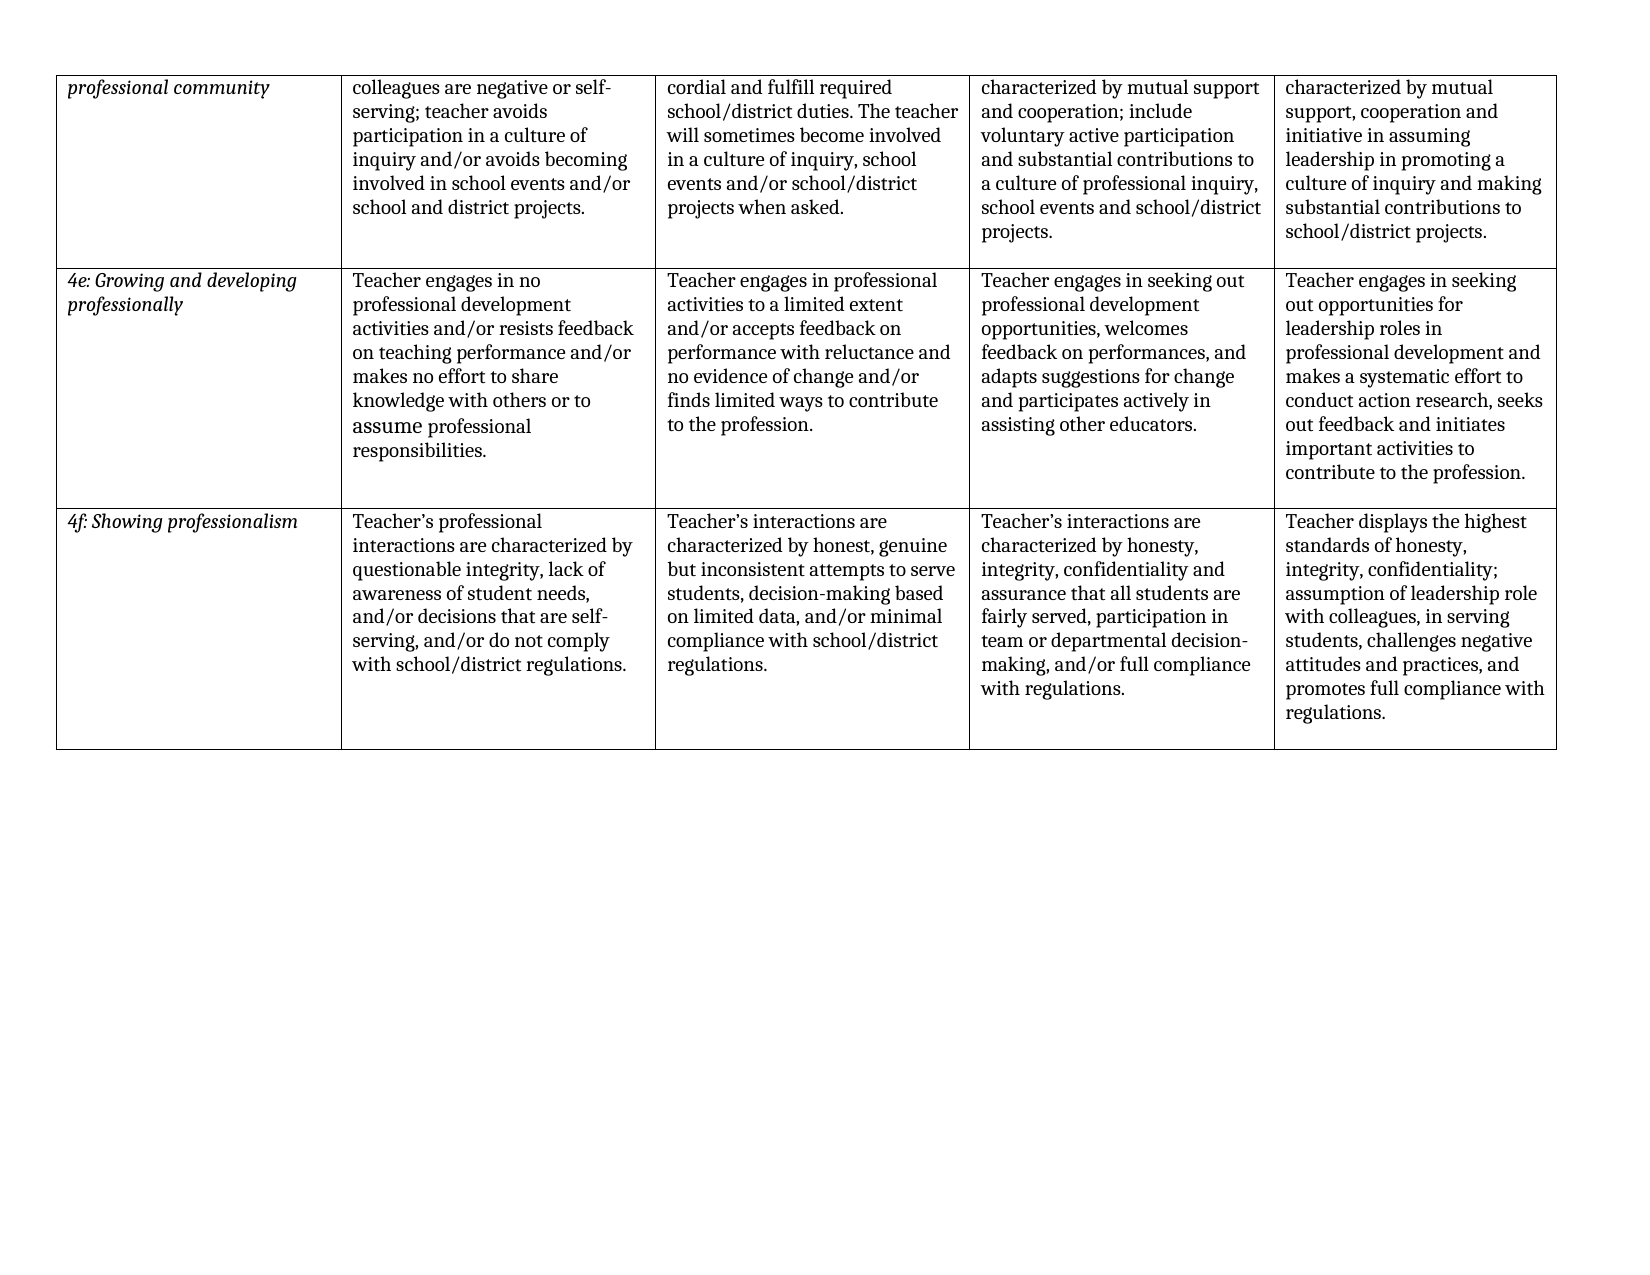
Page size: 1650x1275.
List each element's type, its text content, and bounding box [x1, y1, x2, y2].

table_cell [1275, 76, 1556, 268]
table_cell Teacher engages in no professional development activities and/or resists feedback on teaching performance and/or makes no effort to share knowledge with others or to assume professional responsibilities. [342, 269, 655, 508]
table_cell 4e: Growing and developing professionally [57, 269, 341, 508]
table_cell Teacher’s interactions are characterized by honesty, integrity, confidentiality and assurance that all students are fairly served, participation in team or departmental decision-making, and/or full compliance with regulations. [970, 509, 1274, 749]
table_cell Teacher engages in professional activities to a limited extent and/or accepts feedback on performance with reluctance and no evidence of change and/or finds limited ways to contribute to the profession. [656, 269, 969, 508]
table_cell Teacher engages in seeking out opportunities for leadership roles in professional development and makes a systematic effort to conduct action research, seeks out feedback and initiates important activities to contribute to the profession. [1275, 269, 1556, 508]
table_cell Teacher’s interactions are characterized by honest, genuine but inconsistent attempts to serve students, decision-making based on limited data, and/or minimal compliance with school/district regulations. [656, 509, 969, 749]
table_cell Teacher’s professional interactions are characterized by questionable integrity, lack of awareness of student needs, and/or decisions that are self-serving, and/or do not comply with school/district regulations. [342, 509, 655, 749]
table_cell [342, 76, 655, 268]
table_cell 4f: Showing professionalism [57, 509, 341, 749]
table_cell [57, 76, 341, 268]
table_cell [970, 76, 1274, 268]
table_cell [656, 76, 969, 268]
table_cell Teacher displays the highest standards of honesty, integrity, confidentiality; assumption of leadership role with colleagues, in serving students, challenges negative attitudes and practices, and promotes full compliance with regulations. [1275, 509, 1556, 749]
table_cell Teacher engages in seeking out professional development opportunities, welcomes feedback on performances, and adapts suggestions for change and participates actively in assisting other educators. [970, 269, 1274, 508]
